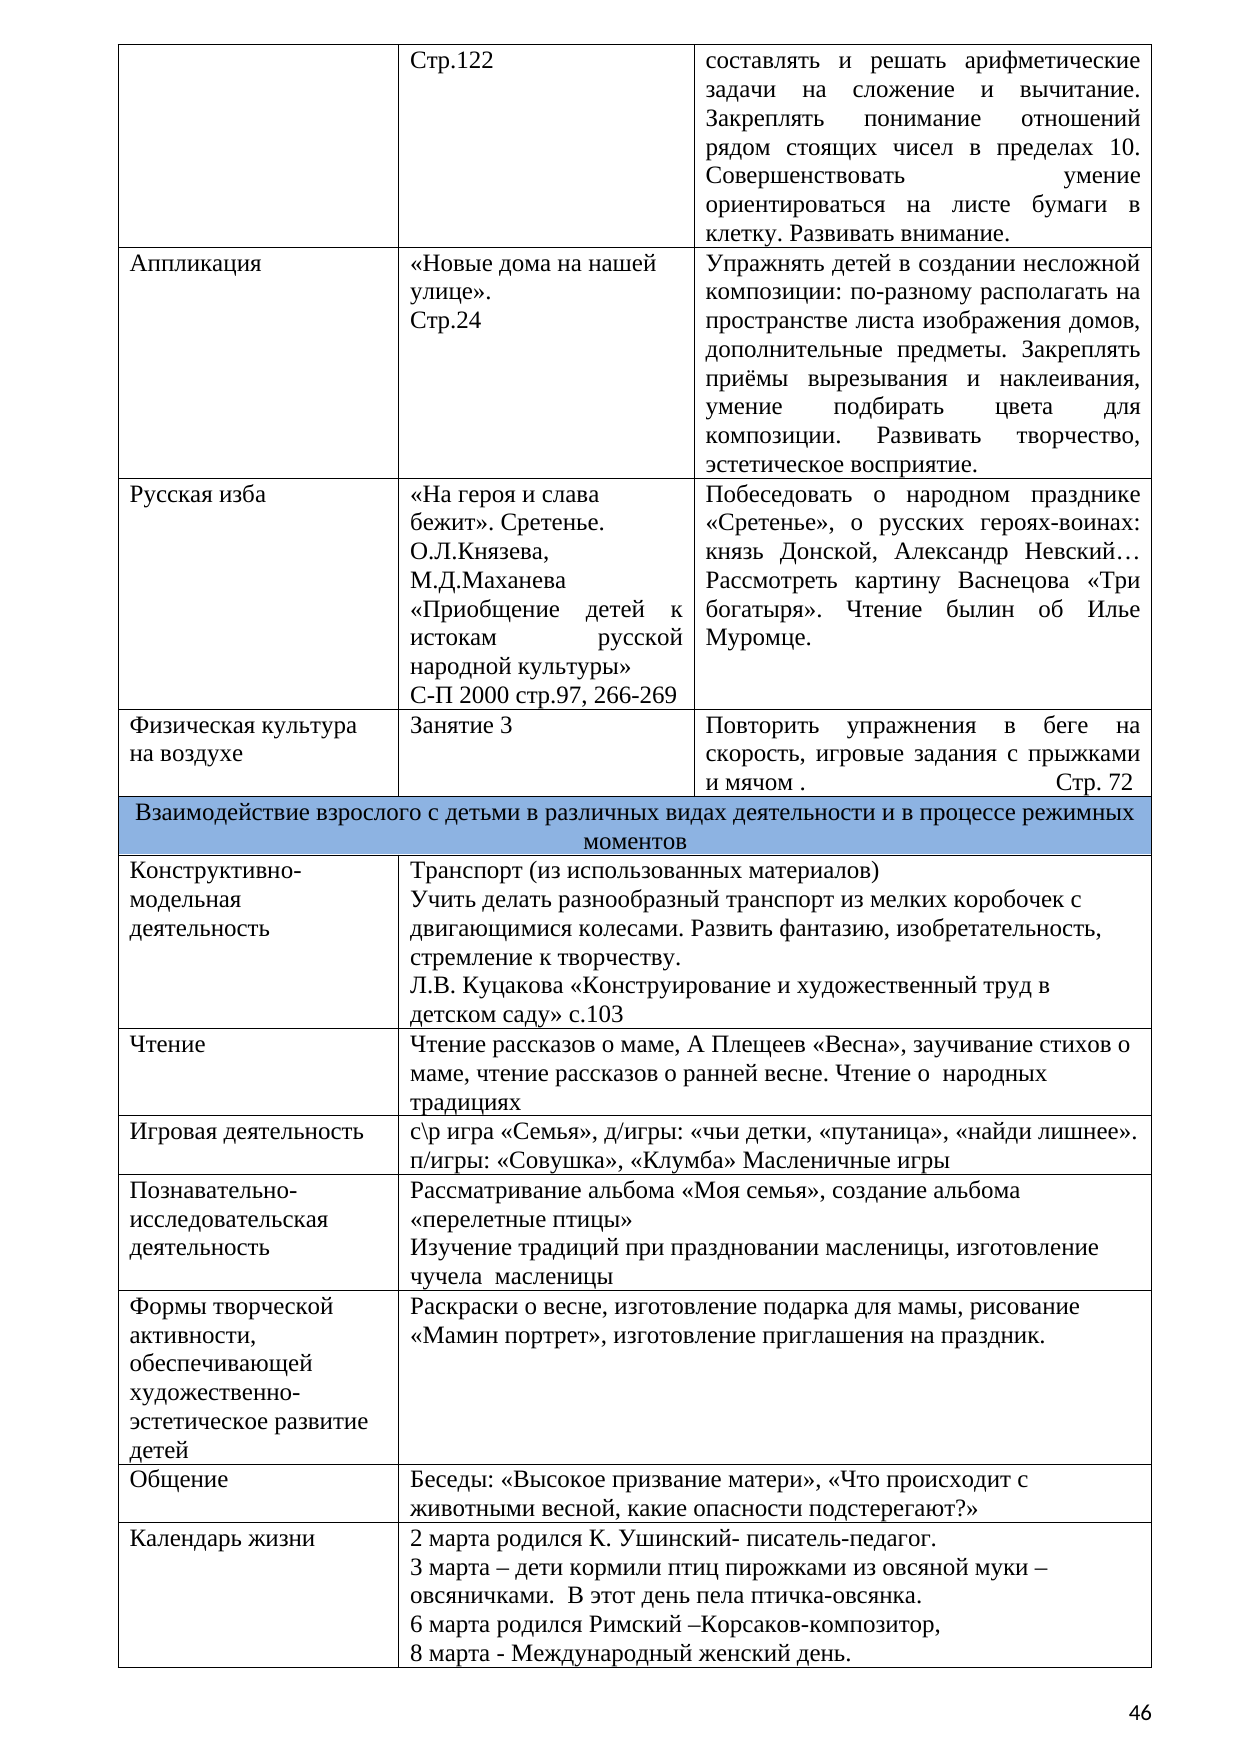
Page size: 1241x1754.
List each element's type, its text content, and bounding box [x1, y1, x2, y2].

table_cell Беседы: «Высокое призвание матери», «Что происходит с животными весной, какие опасности подстерегают?» [399, 1465, 1151, 1522]
table_cell Русская изба [119, 479, 398, 709]
table_cell Побеседовать о народном празднике «Сретенье», о русских героях-воинах: князь Донской, Александр Невский… Рассмотреть картину Васнецова «Три богатыря». Чтение былин об Илье Муромце. [695, 479, 1151, 709]
table_cell Общение [119, 1465, 398, 1522]
table_cell «Новые дома на нашей улице». Стр.24 [399, 248, 694, 478]
table_cell Формы творческой активности, обеспечивающей художественно-эстетическое развитие детей [119, 1291, 398, 1463]
table_cell Познавательно- исследовательская деятельность [119, 1175, 398, 1290]
table_cell Раскраски о весне, изготовление подарка для мамы, рисование «Мамин портрет», изготовление приглашения на праздник. [399, 1291, 1151, 1463]
table_cell Конструктивно-модельная деятельность [119, 856, 398, 1028]
table_cell Взаимодействие взрослого с детьми в различных видах деятельности и в процессе режимных моментов [119, 797, 1151, 854]
table_cell Занятие 3 [399, 710, 694, 796]
table_cell Транспорт (из использованных материалов) Учить делать разнообразный транспорт из мелких коробочек с двигающимися колесами. Развить фантазию, изобретательность, стремление к творчеству. Л.В. Куцакова «Конструирование и художественный труд в детском саду» с.103 [399, 856, 1151, 1028]
table_cell 2 марта родился К. Ушинский- писатель-педагог. 3 марта – дети кормили птиц пирожками из овсяной муки – овсяничками. В этот день пела птичка-овсянка. 6 марта родился Римский –Корсаков-композитор, 8 марта - Международный женский день. [399, 1523, 1151, 1667]
table_cell Аппликация [119, 248, 398, 478]
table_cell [695, 45, 1151, 247]
table_cell Календарь жизни [119, 1523, 398, 1667]
table_cell Чтение рассказов о маме, А Плещеев «Весна», заучивание стихов о маме, чтение рассказов о ранней весне. Чтение о народных традициях [399, 1029, 1151, 1115]
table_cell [399, 45, 694, 247]
table_cell Упражнять детей в создании несложной композиции: по-разному располагать на пространстве листа изображения домов, дополнительные предметы. Закреплять приёмы вырезывания и наклеивания, умение подбирать цвета для композиции. Развивать творчество, эстетическое восприятие. [695, 248, 1151, 478]
table_cell Рассматривание альбома «Моя семья», создание альбома «перелетные птицы» Изучение традиций при праздновании масленицы, изготовление чучела масленицы [399, 1175, 1151, 1290]
table_cell «На героя и слава бежит». Сретенье. О.Л.Князева, М.Д.Маханева «Приобщение детей к истокам русской народной культуры» С-П 2000 стр.97, 266-269 [399, 479, 694, 709]
table_cell с\р игра «Семья», д/игры: «чьи детки, «путаница», «найди лишнее». п/игры: «Совушка», «Клумба» Масленичные игры [399, 1116, 1151, 1174]
table_cell Повторить упражнения в беге на скорость, игровые задания с прыжками и мячом . Стр. 72 [695, 710, 1151, 796]
table_cell Чтение [119, 1029, 398, 1115]
table_cell Физическая культура на воздухе [119, 710, 398, 796]
table_cell Игровая деятельность [119, 1116, 398, 1174]
